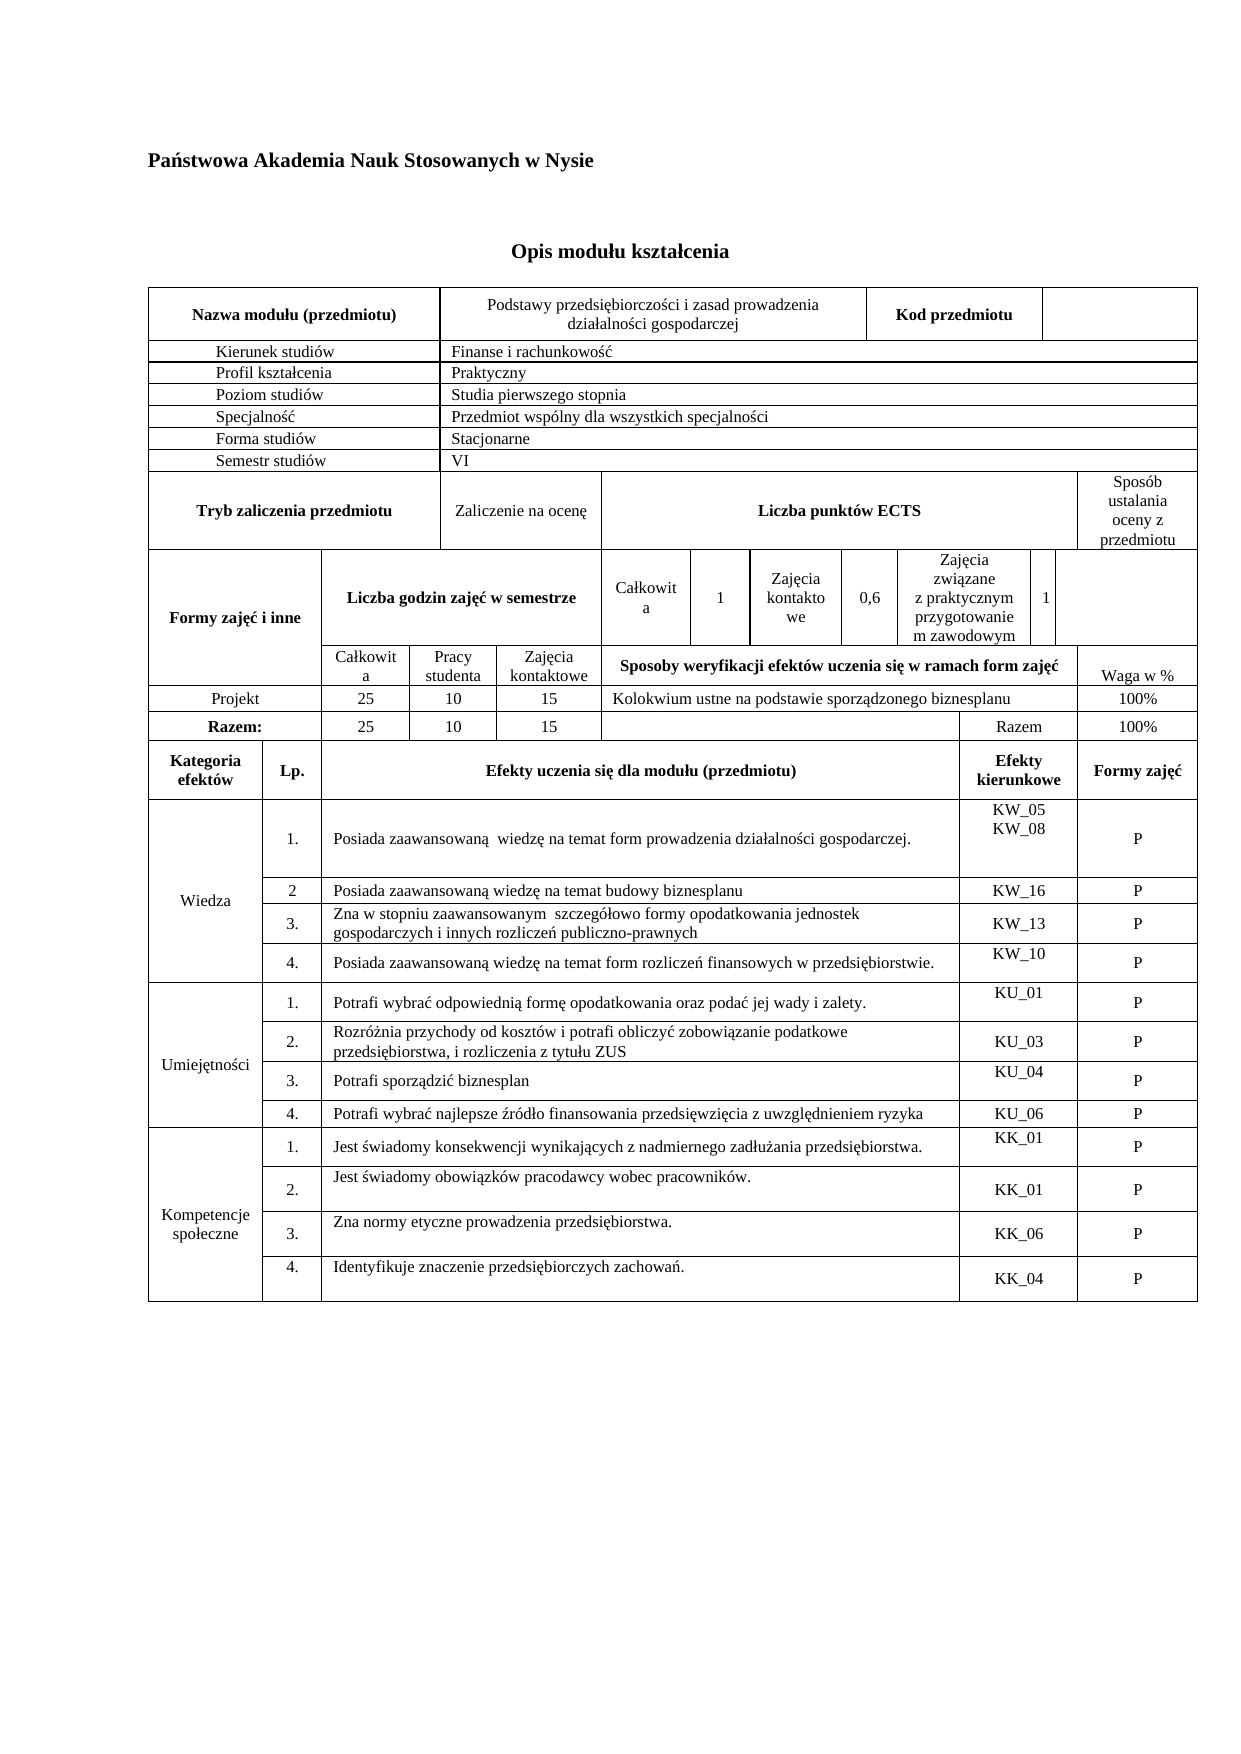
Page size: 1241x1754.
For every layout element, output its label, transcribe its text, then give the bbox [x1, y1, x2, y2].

table_cell P [1078, 1128, 1197, 1166]
table_header Kod przedmiotu [867, 288, 1042, 339]
table_cell Sposób ustalania oceny z przedmiotu [1078, 472, 1197, 548]
table_cell KW_13 [960, 904, 1077, 942]
table_cell KK_06 [960, 1212, 1077, 1256]
table_cell Forma studiów [149, 428, 439, 449]
table_cell Potrafi wybrać najlepsze źródło finansowania przedsięwzięcia z uwzględnieniem ryzyka [322, 1101, 959, 1127]
table_cell Projekt [149, 686, 321, 711]
table_cell Potrafi sporządzić biznesplan [322, 1062, 959, 1100]
table_cell Posiada zaawansowaną wiedzę na temat form prowadzenia działalności gospodarczej. [322, 800, 959, 877]
table_cell Studia pierwszego stopnia [441, 384, 1197, 405]
table_cell 1 [691, 550, 749, 645]
table_cell 4. [263, 1101, 321, 1127]
table_cell Zna w stopniu zaawansowanym szczegółowo formy opodatkowania jednostek gospodarczych i innych rozliczeń publiczno-prawnych [322, 904, 959, 942]
table_cell Praktyczny [441, 363, 1197, 383]
table_cell Stacjonarne [441, 428, 1197, 449]
table_cell Potrafi wybrać odpowiednią formę opodatkowania oraz podać jej wady i zalety. [322, 983, 959, 1021]
table_cell P [1078, 1022, 1197, 1061]
table_cell [1056, 550, 1197, 645]
table_cell Posiada zaawansowaną wiedzę na temat form rozliczeń finansowych w przedsiębiorstwie. [322, 944, 959, 982]
table_cell 0,6 [842, 550, 897, 645]
table_cell 3. [263, 1062, 321, 1100]
table_cell Semestr studiów [149, 450, 439, 471]
table_cell Posiada zaawansowaną wiedzę na temat budowy biznesplanu [322, 878, 959, 903]
table_cell Zajęcia kontaktowe [751, 550, 841, 645]
table_cell 15 [497, 712, 601, 740]
table_cell P [1078, 904, 1197, 942]
table_cell Zajęcia związane z praktycznym przygotowaniem zawodowym [898, 550, 1030, 645]
table_cell Zna normy etyczne prowadzenia przedsiębiorstwa. [322, 1212, 959, 1256]
table_cell Zajęcia kontaktowe [497, 646, 601, 685]
table_cell 2 [263, 878, 321, 903]
table_cell 3. [263, 1212, 321, 1256]
table_cell VI [441, 450, 1197, 471]
table_cell Kategoria efektów [149, 741, 262, 799]
table_cell 4. [263, 944, 321, 982]
table_cell Sposoby weryfikacji efektów uczenia się w ramach form zajęć [602, 646, 1077, 685]
table_cell P [1078, 1101, 1197, 1127]
table_cell Formy zajęć [1078, 741, 1197, 799]
table_cell 15 [497, 686, 601, 711]
table_cell 2. [263, 1022, 321, 1061]
table_cell P [1078, 944, 1197, 982]
table_cell KK_04 [960, 1257, 1077, 1301]
table_cell Liczba punktów ECTS [602, 472, 1077, 548]
table_cell 10 [410, 712, 496, 740]
table_cell KW_10 [960, 944, 1077, 982]
table_cell KK_01 [960, 1167, 1077, 1211]
table_cell Kolokwium ustne na podstawie sporządzonego biznesplanu [602, 686, 1077, 711]
table_cell 4. [263, 1257, 321, 1301]
table_cell Jest świadomy konsekwencji wynikających z nadmiernego zadłużania przedsiębiorstwa. [322, 1128, 959, 1166]
table_cell [602, 712, 959, 740]
table_cell KU_01 [960, 983, 1077, 1021]
table_cell KU_03 [960, 1022, 1077, 1061]
table_cell 100% [1078, 686, 1197, 711]
table_cell Identyfikuje znaczenie przedsiębiorczych zachowań. [322, 1257, 959, 1301]
table_cell P [1078, 1167, 1197, 1211]
table_cell 1. [263, 983, 321, 1021]
table_cell Całkowita [602, 550, 690, 645]
table_cell P [1078, 1062, 1197, 1100]
table_cell Zaliczenie na ocenę [441, 472, 601, 548]
table_cell KW_16 [960, 878, 1077, 903]
table_cell Finanse i rachunkowość [441, 341, 1197, 361]
table_cell 25 [322, 712, 409, 740]
table_cell Lp. [263, 741, 321, 799]
table_cell 25 [322, 686, 409, 711]
table_header Podstawy przedsiębiorczości i zasad prowadzenia działalności gospodarczej [441, 288, 866, 339]
table_cell 10 [410, 686, 496, 711]
table_cell Waga w % [1078, 646, 1197, 685]
table_cell Jest świadomy obowiązków pracodawcy wobec pracowników. [322, 1167, 959, 1211]
table_cell Przedmiot wspólny dla wszystkich specjalności [441, 406, 1197, 427]
table_cell Specjalność [149, 406, 439, 427]
table_cell Całkowita [322, 646, 409, 685]
table_cell KU_04 [960, 1062, 1077, 1100]
table_cell 100% [1078, 712, 1197, 740]
table_cell P [1078, 800, 1197, 877]
table_cell Razem [960, 712, 1077, 740]
table_cell Umiejętności [149, 983, 262, 1127]
table_cell Razem: [149, 712, 321, 740]
table_cell Pracy studenta [410, 646, 496, 685]
table_cell Poziom studiów [149, 384, 439, 405]
table_cell P [1078, 878, 1197, 903]
text Państwowa Akademia Nauk Stosowanych w Nysie [148, 148, 1093, 172]
table_cell Formy zajęć i inne [149, 550, 321, 685]
table_cell KU_06 [960, 1101, 1077, 1127]
table_cell P [1078, 983, 1197, 1021]
table_cell Tryb zaliczenia przedmiotu [149, 472, 440, 548]
table_cell KW_05 KW_08 [960, 800, 1077, 877]
table_cell Profil kształcenia [149, 363, 439, 383]
table_cell 1. [263, 1128, 321, 1166]
table_cell KK_01 [960, 1128, 1077, 1166]
table_cell Kierunek studiów [149, 341, 439, 361]
table_header Nazwa modułu (przedmiotu) [149, 288, 439, 339]
table_cell 2. [263, 1167, 321, 1211]
table_cell 1 [1031, 550, 1055, 645]
text Opis modułu kształcenia [148, 239, 1093, 263]
table_cell Efekty uczenia się dla modułu (przedmiotu) [322, 741, 959, 799]
table_cell Liczba godzin zajęć w semestrze [322, 550, 601, 645]
table_cell P [1078, 1212, 1197, 1256]
table_cell Wiedza [149, 800, 262, 982]
table_header [1043, 288, 1197, 339]
table_cell 1. [263, 800, 321, 877]
table_cell Kompetencje społeczne [149, 1128, 262, 1301]
table_cell Efekty kierunkowe [960, 741, 1077, 799]
table_cell P [1078, 1257, 1197, 1301]
table_cell 3. [263, 904, 321, 942]
table_cell Rozróżnia przychody od kosztów i potrafi obliczyć zobowiązanie podatkowe przedsiębiorstwa, i rozliczenia z tytułu ZUS [322, 1022, 959, 1061]
